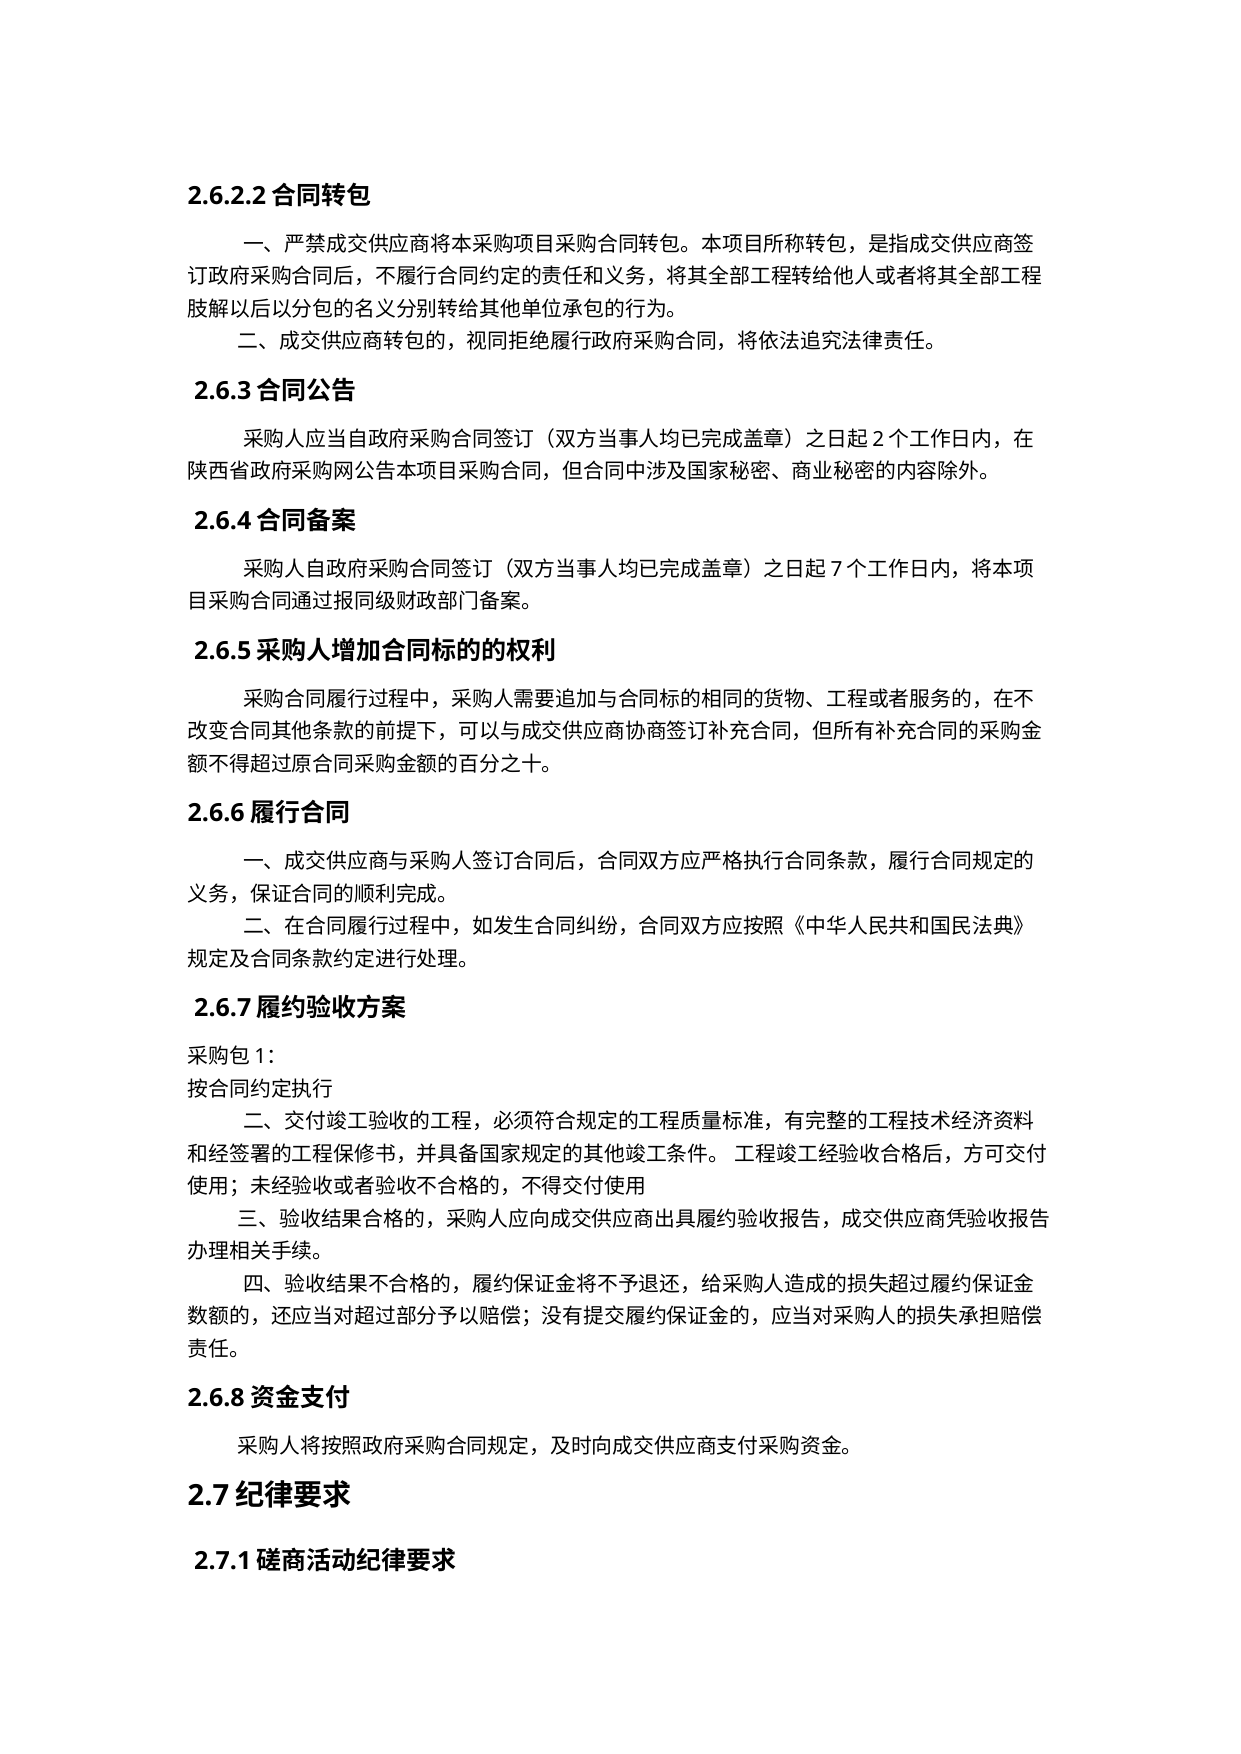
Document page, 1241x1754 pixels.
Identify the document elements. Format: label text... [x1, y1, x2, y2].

text 三、验收结果合格的，采购人应向成交供应商出具履约验收报告，成交供应商凭验收报告办理相关手续。 [187, 1202, 1053, 1267]
text 2.7纪律要求 [187, 1462, 1053, 1527]
text 采购人将按照政府采购合同规定，及时向成交供应商支付采购资金。 [187, 1429, 1053, 1462]
text 2.6.3合同公告 [187, 357, 1053, 422]
text 四、验收结果不合格的，履约保证金将不予退还，给采购人造成的损失超过履约保证金数额的，还应当对超过部分予以赔偿；没有提交履约保证金的，应当对采购人的损失承担赔偿责任。 [187, 1267, 1053, 1364]
text 采购包1： [187, 1039, 1053, 1072]
text 采购人自政府采购合同签订（双方当事人均已完成盖章）之日起7个工作日内，将本项目采购合同通过报同级财政部门备案。 [187, 552, 1053, 617]
text 采购人应当自政府采购合同签订（双方当事人均已完成盖章）之日起2个工作日内，在陕西省政府采购网公告本项目采购合同，但合同中涉及国家秘密、商业秘密的内容除外。 [187, 422, 1053, 487]
text 二、在合同履行过程中，如发生合同纠纷，合同双方应按照《中华人民共和国民法典》规定及合同条款约定进行处理。 [187, 909, 1053, 974]
text 采购合同履行过程中，采购人需要追加与合同标的相同的货物、工程或者服务的，在不改变合同其他条款的前提下，可以与成交供应商协商签订补充合同，但所有补充合同的采购金额不得超过原合同采购金额的百分之十。 [187, 682, 1053, 779]
text 按合同约定执行 [187, 1072, 1053, 1104]
text 一、成交供应商与采购人签订合同后，合同双方应严格执行合同条款，履行合同规定的义务，保证合同的顺利完成。 [187, 844, 1053, 909]
text 2.6.5采购人增加合同标的的权利 [187, 617, 1053, 682]
text 2.6.6履行合同 [187, 779, 1053, 844]
text 2.7.1磋商活动纪律要求 [187, 1527, 1053, 1592]
text 一、严禁成交供应商将本采购项目采购合同转包。本项目所称转包，是指成交供应商签订政府采购合同后，不履行合同约定的责任和义务，将其全部工程转给他人或者将其全部工程肢解以后以分包的名义分别转给其他单位承包的行为。 [187, 227, 1053, 324]
text 2.6.4合同备案 [187, 487, 1053, 552]
text 2.6.7履约验收方案 [187, 974, 1053, 1039]
text 二、成交供应商转包的，视同拒绝履行政府采购合同，将依法追究法律责任。 [187, 324, 1053, 357]
text 2.6.8资金支付 [187, 1364, 1053, 1429]
text 2.6.2.2合同转包 [187, 162, 1053, 227]
text 二、交付竣工验收的工程，必须符合规定的工程质量标准，有完整的工程技术经济资料和经签署的工程保修书，并具备国家规定的其他竣工条件。 工程竣工经验收合格后，方可交付使用；未经验收或者验收不合格的，不得交付使用 [187, 1104, 1053, 1202]
